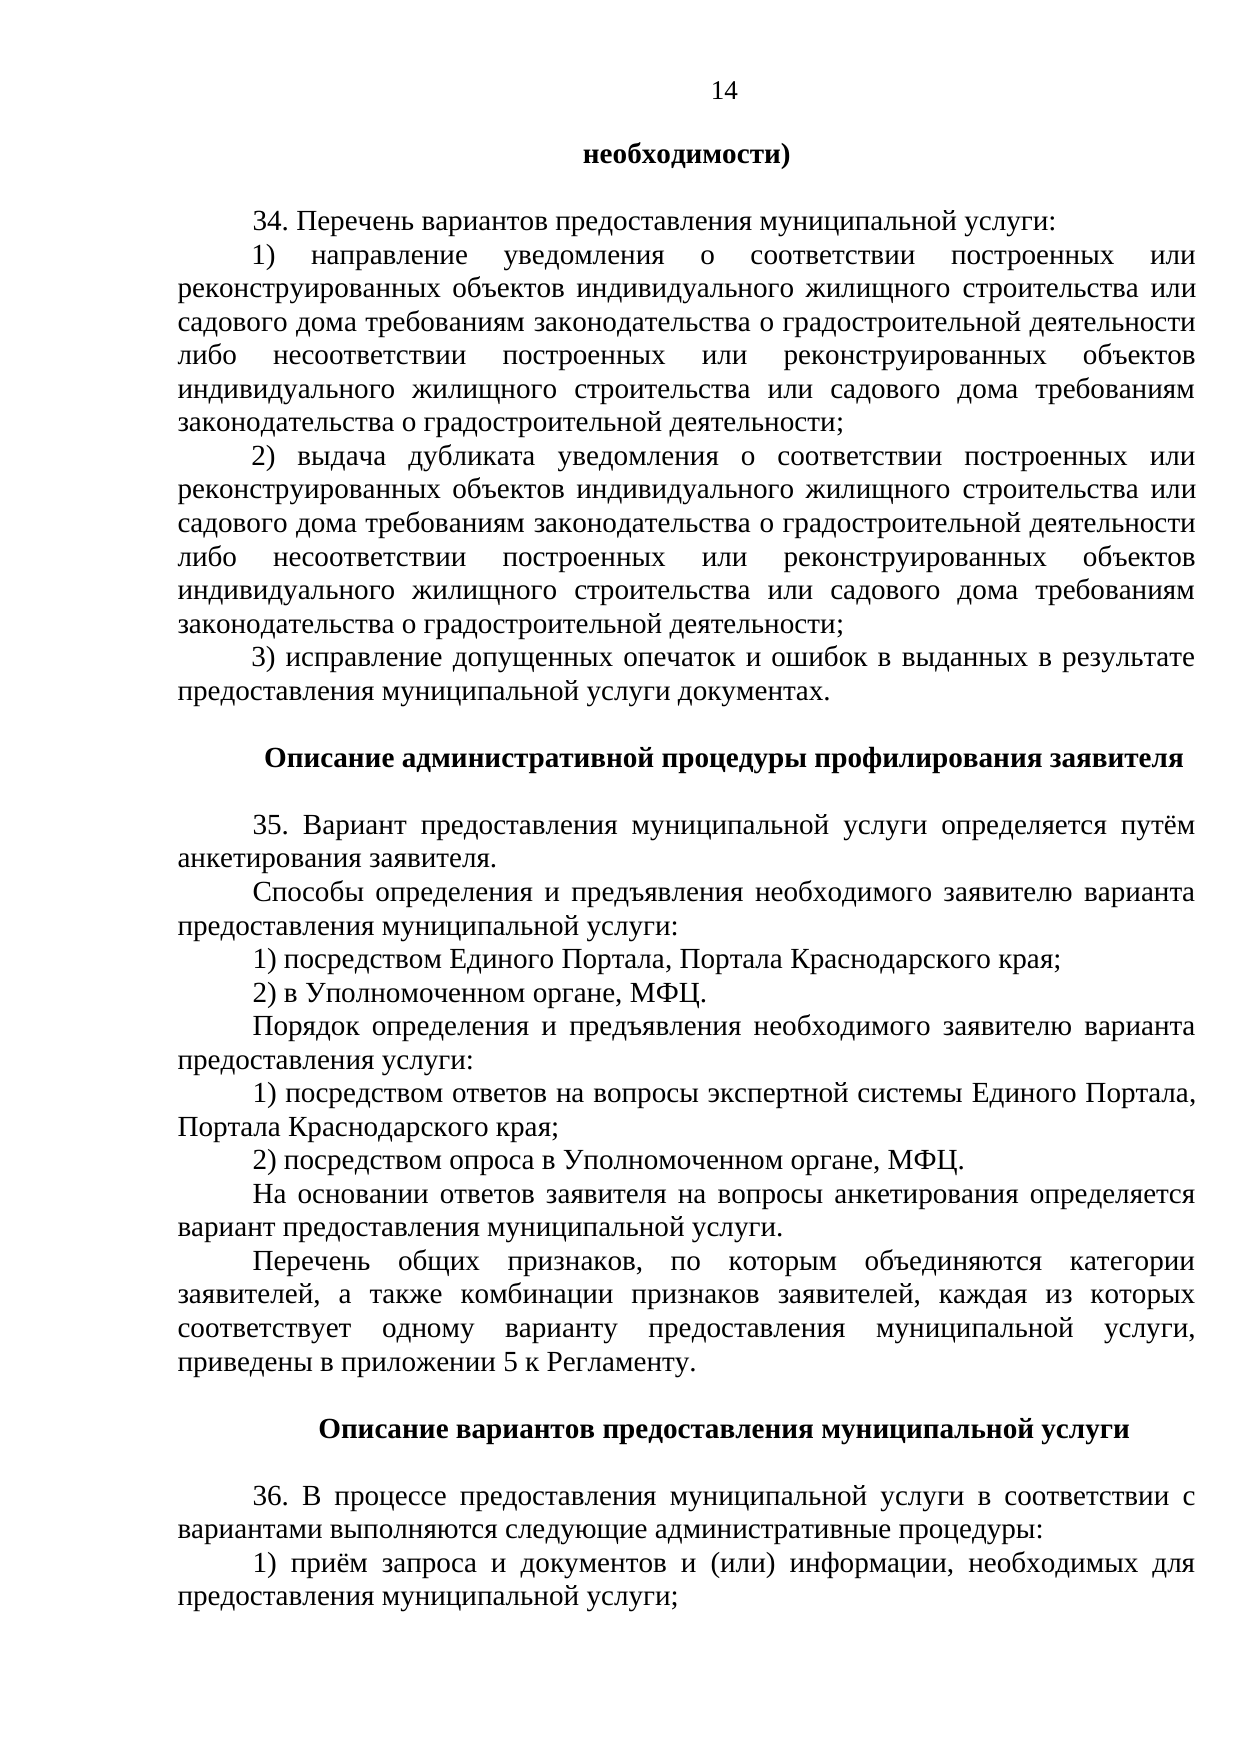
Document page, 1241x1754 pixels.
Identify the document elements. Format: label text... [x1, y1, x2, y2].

subtitle Описание административной процедуры профилирования заявителя [177, 740, 1196, 773]
text 1) посредством ответов на вопросы экспертной системы Единого Портала, Портала Краснодарского края; [177, 1075, 1196, 1142]
text Способы определения и предъявления необходимого заявителю варианта предоставления муниципальной услуги: [177, 874, 1196, 941]
text 2) в Уполномоченном органе, МФЦ. [177, 975, 1196, 1008]
text 1) приём запроса и документов и (или) информации, необходимых для предоставления муниципальной услуги; [177, 1545, 1196, 1612]
text 1) посредством Единого Портала, Портала Краснодарского края; [177, 941, 1196, 975]
subtitle Описание вариантов предоставления муниципальной услуги [177, 1411, 1196, 1444]
text 35. Вариант предоставления муниципальной услуги определяется путём анкетирования заявителя. [177, 807, 1196, 874]
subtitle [177, 136, 1196, 170]
text 1) направление уведомления о соответствии построенных или реконструированных объектов индивидуального жилищного строительства или садового дома требованиям законодательства о градостроительной деятельности либо несоответствии построенных или реконструированных объектов индивидуального жилищного строительства или садового дома требованиям законодательства о градостроительной деятельности; [177, 237, 1196, 438]
text 36. В процессе предоставления муниципальной услуги в соответствии с вариантами выполняются следующие административные процедуры: [177, 1478, 1196, 1545]
text Перечень общих признаков, по которым объединяются категории заявителей, а также комбинации признаков заявителей, каждая из которых соответствует одному варианту предоставления муниципальной услуги, приведены в приложении 5 к Регламенту. [177, 1243, 1196, 1377]
text 2) выдача дубликата уведомления о соответствии построенных или реконструированных объектов индивидуального жилищного строительства или садового дома требованиям законодательства о градостроительной деятельности либо несоответствии построенных или реконструированных объектов индивидуального жилищного строительства или садового дома требованиям законодательства о градостроительной деятельности; [177, 438, 1196, 639]
text 34. Перечень вариантов предоставления муниципальной услуги: [177, 203, 1196, 237]
text Порядок определения и предъявления необходимого заявителю варианта предоставления услуги: [177, 1008, 1196, 1075]
text На основании ответов заявителя на вопросы анкетирования определяется вариант предоставления муниципальной услуги. [177, 1176, 1196, 1243]
text 2) посредством опроса в Уполномоченном органе, МФЦ. [177, 1142, 1196, 1176]
text 3) исправление допущенных опечаток и ошибок в выданных в результате предоставления муниципальной услуги документах. [177, 639, 1196, 706]
